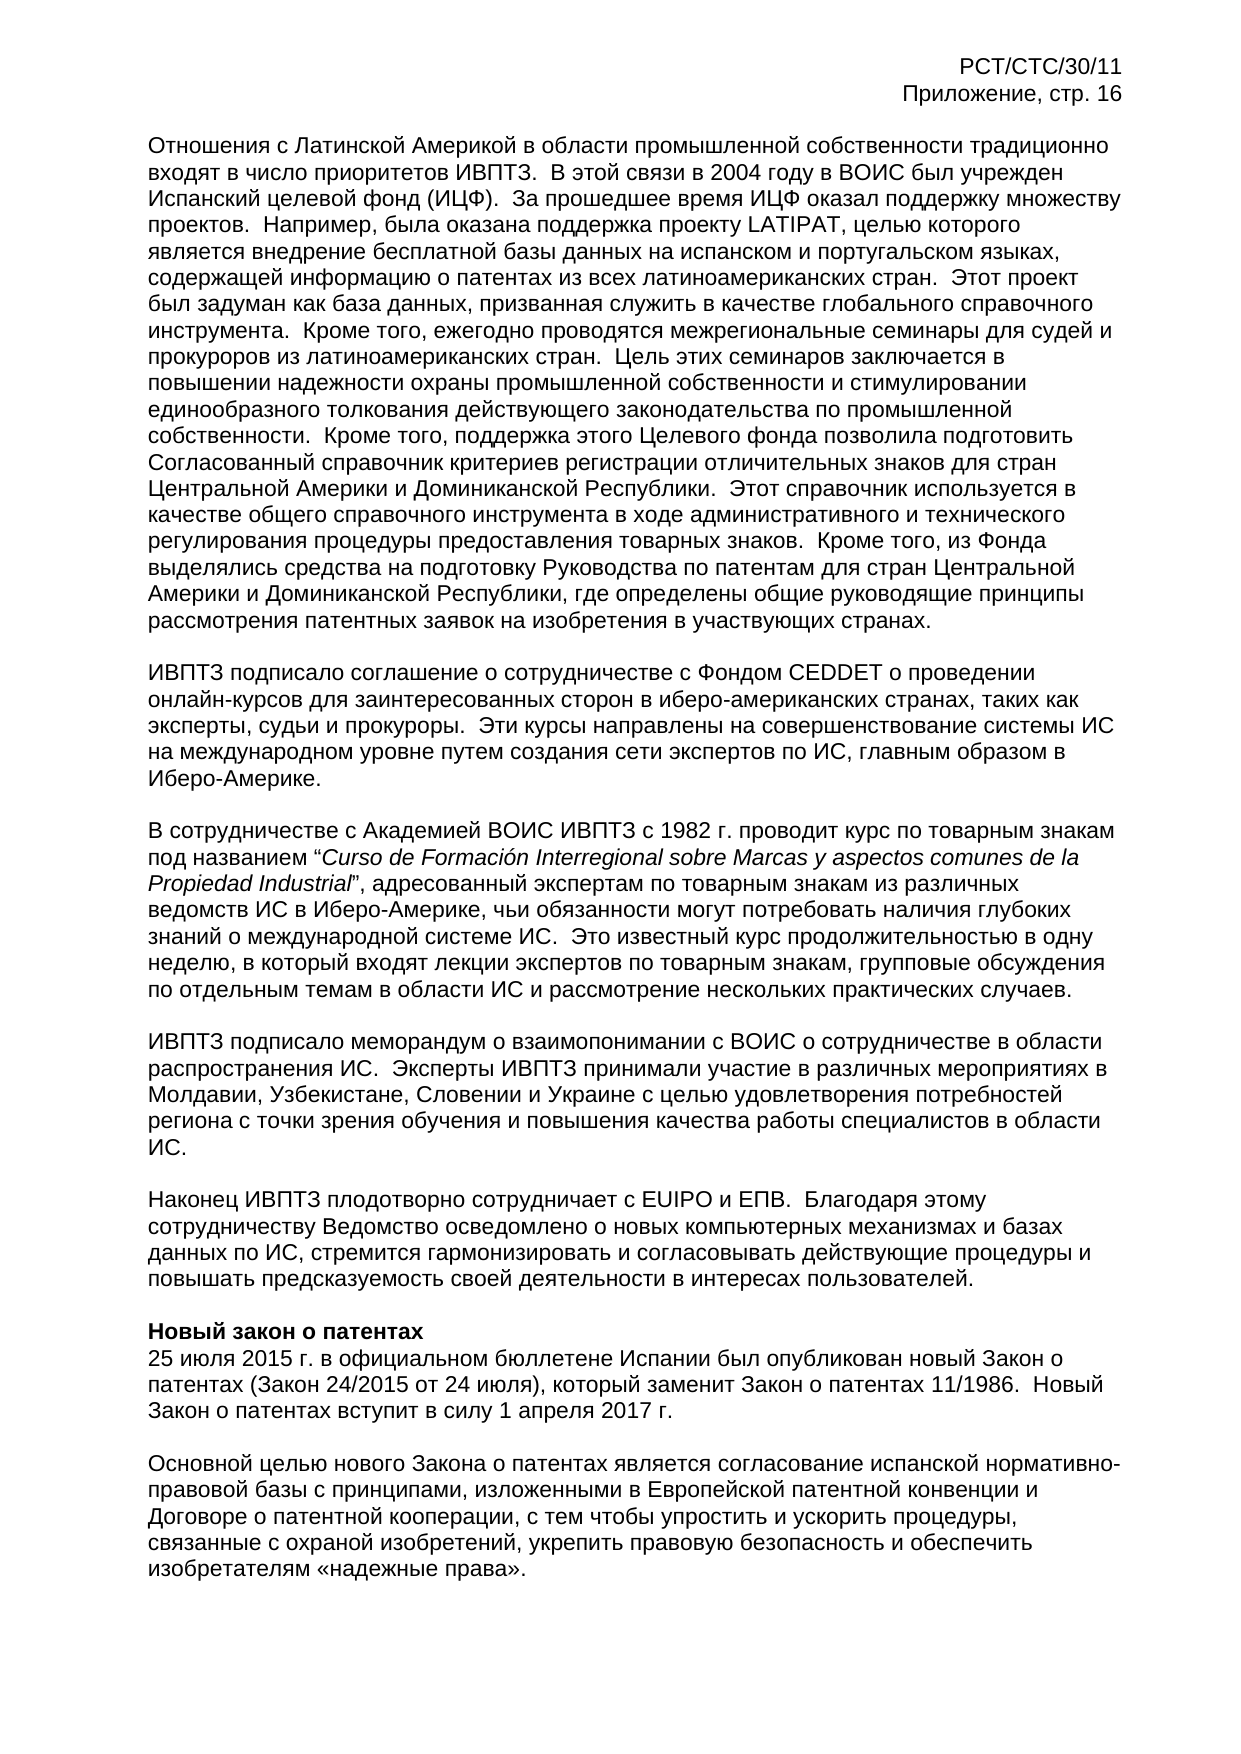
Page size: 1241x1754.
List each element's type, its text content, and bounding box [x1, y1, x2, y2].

text Новый закон о патентах [148, 1318, 1122, 1344]
text В сотрудничестве с Академией ВОИС ИВПТЗ с 1982 г. проводит курс по товарным знакам под названием “Curso de Formación Interregional sobre Marcas y aspectos comunes de la Propiedad Industrial”, адресованный экспертам по товарным знакам из различных ведомств ИС в Иберо-Америке, чьи обязанности могут потребовать наличия глубоких знаний о международной системе ИС. Это известный курс продолжительностью в одну неделю, в который входят лекции экспертов по товарным знакам, групповые обсуждения по отдельным темам в области ИС и рассмотрение нескольких практических случаев. [148, 817, 1122, 1002]
text Основной целью нового Закона о патентах является согласование испанской нормативно-правовой базы с принципами, изложенными в Европейской патентной конвенции и Договоре о патентной кооперации, с тем чтобы упростить и ускорить процедуры, связанные с охраной изобретений, укрепить правовую безопасность и обеспечить изобретателям «надежные права». [148, 1450, 1122, 1582]
text ИВПТЗ подписало соглашение о сотрудничестве с Фондом CEDDET о проведении онлайн-курсов для заинтересованных сторон в иберо-американских странах, таких как эксперты, судьи и прокуроры. Эти курсы направлены на совершенствование системы ИС на международном уровне путем создания сети экспертов по ИС, главным образом в Иберо-Америке. [148, 659, 1122, 791]
text Наконец ИВПТЗ плодотворно сотрудничает с EUIPO и ЕПВ. Благодаря этому сотрудничеству Ведомство осведомлено о новых компьютерных механизмах и базах данных по ИС, стремится гармонизировать и согласовывать действующие процедуры и повышать предсказуемость своей деятельности в интересах пользователей. [148, 1186, 1122, 1292]
text 25 июля 2015 г. в официальном бюллетене Испании был опубликован новый Закон о патентах (Закон 24/2015 от 24 июля), который заменит Закон о патентах 11/1986. Новый Закон о патентах вступит в силу 1 апреля 2017 г. [148, 1344, 1122, 1423]
text ИВПТЗ подписало меморандум о взаимопонимании с ВОИС о сотрудничестве в области распространения ИС. Эксперты ИВПТЗ принимали участие в различных мероприятиях в Молдавии, Узбекистане, Словении и Украине с целью удовлетворения потребностей региона с точки зрения обучения и повышения качества работы специалистов в области ИС. [148, 1028, 1122, 1160]
text Отношения с Латинской Америкой в области промышленной собственности традиционно входят в число приоритетов ИВПТЗ. В этой связи в 2004 году в ВОИС был учрежден Испанский целевой фонд (ИЦФ). За прошедшее время ИЦФ оказал поддержку множеству проектов. Например, была оказана поддержка проекту LATIPAT, целью которого является внедрение бесплатной базы данных на испанском и португальском языках, содержащей информацию о патентах из всех латиноамериканских стран. Этот проект был задуман как база данных, призванная служить в качестве глобального справочного инструмента. Кроме того, ежегодно проводятся межрегиональные семинары для судей и прокуроров из латиноамериканских стран. Цель этих семинаров заключается в повышении надежности охраны промышленной собственности и стимулировании единообразного толкования действующего законодательства по промышленной собственности. Кроме того, поддержка этого Целевого фонда позволила подготовить Согласованный справочник критериев регистрации отличительных знаков для стран Центральной Америки и Доминиканской Республики. Этот справочник используется в качестве общего справочного инструмента в ходе административного и технического регулирования процедуры предоставления товарных знаков. Кроме того, из Фонда выделялись средства на подготовку Руководства по патентам для стран Центральной Америки и Доминиканской Республики, где определены общие руководящие принципы рассмотрения патентных заявок на изобретения в участвующих странах. [148, 132, 1122, 633]
